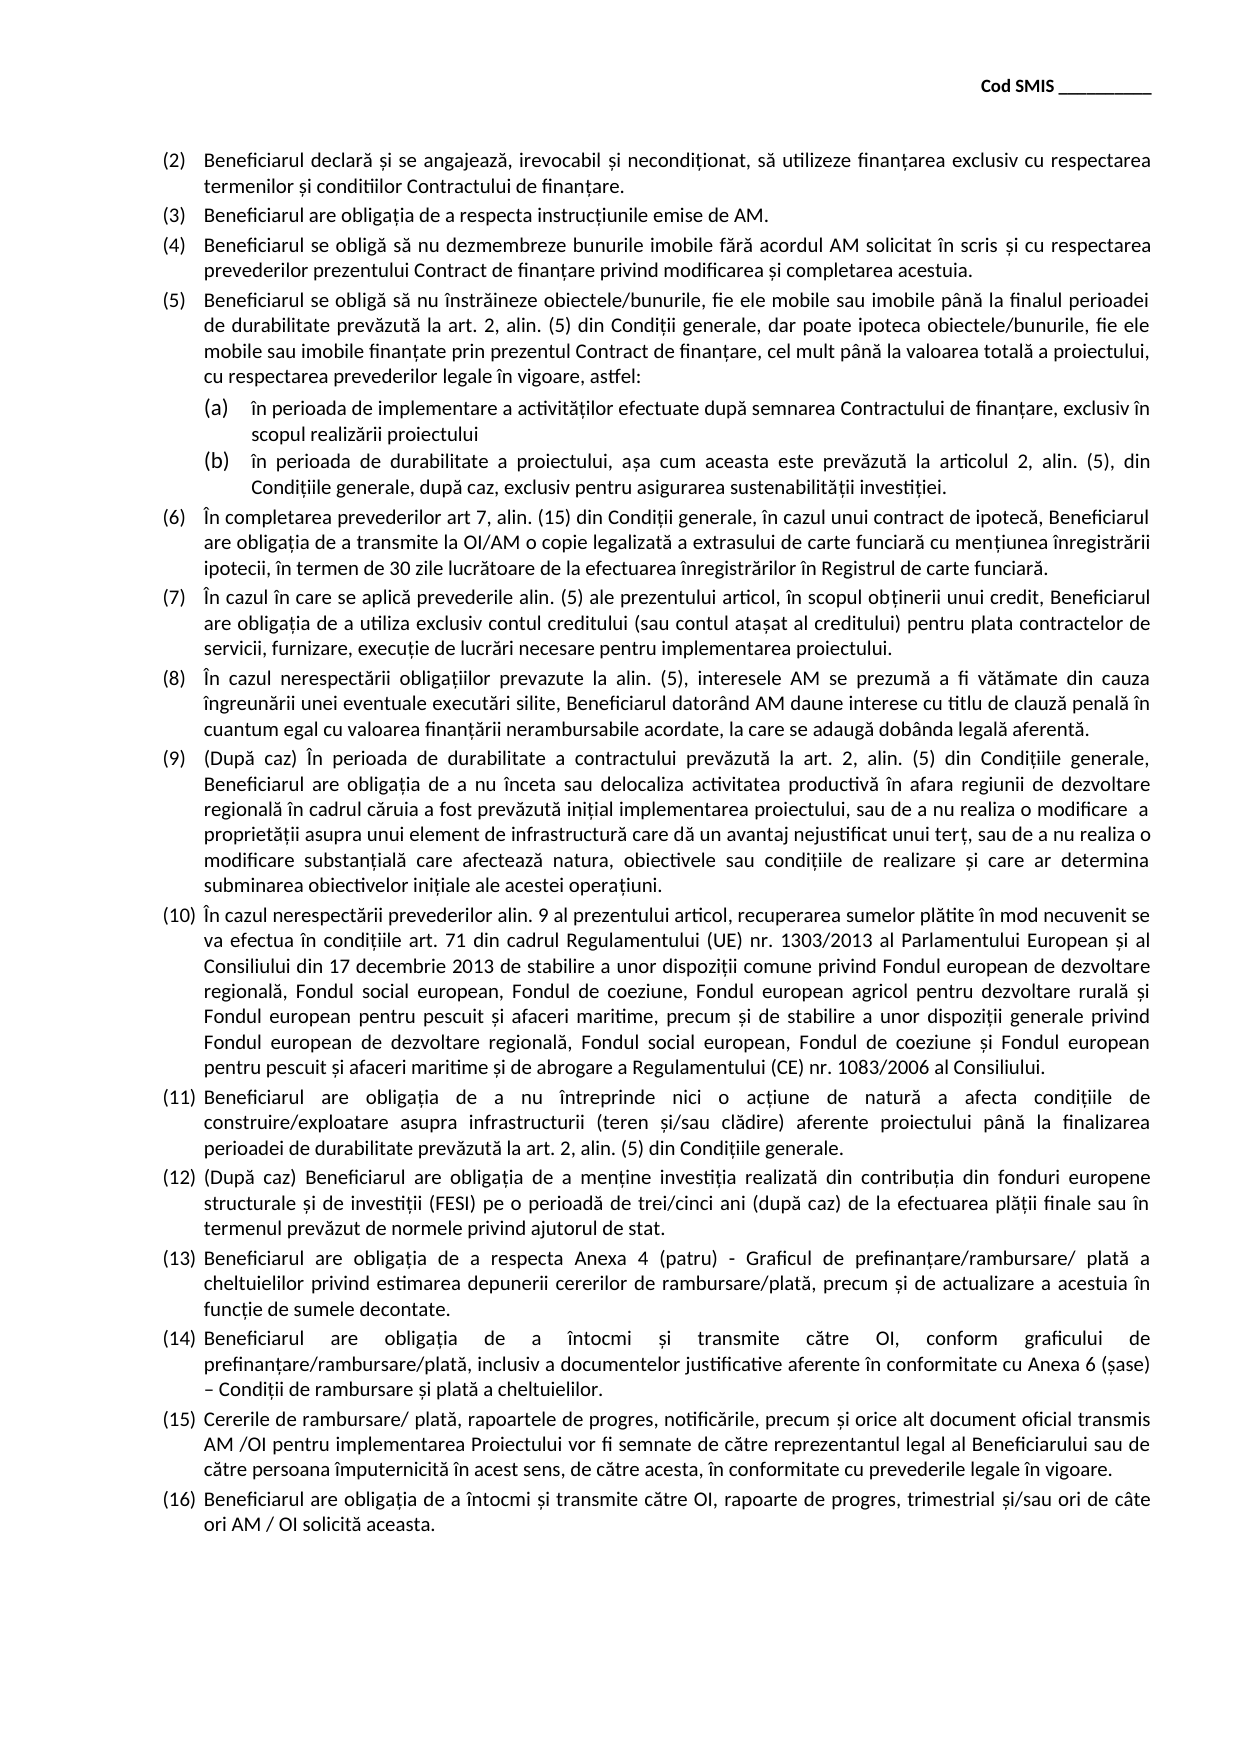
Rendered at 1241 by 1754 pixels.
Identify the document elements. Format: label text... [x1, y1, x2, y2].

text (După caz) În perioada de durabilitate a contractului prevăzută la art. 2, alin. (5) din Condițiile generale, Beneficiarul are obligaţia de a nu înceta sau delocaliza activitatea productivă în afara regiunii de dezvoltare regională în cadrul căruia a fost prevăzută inițial implementarea proiectului, sau de a nu realiza o modificare a proprietății asupra unui element de infrastructură care dă un avantaj nejustificat unui terţ, sau de a nu realiza o modificare substanțială care afectează natura, obiectivele sau condițiile de realizare și care ar determina subminarea obiectivelor inițiale ale acestei operaţiuni. [162, 745, 1152, 898]
text Cererile de rambursare/ plată, rapoartele de progres, notificările, precum şi orice alt document oficial transmis AM /OI pentru implementarea Proiectului vor fi semnate de către reprezentantul legal al Beneficiarului sau de către persoana împuternicită în acest sens, de către acesta, în conformitate cu prevederile legale în vigoare. [162, 1406, 1152, 1482]
text Beneficiarul are obligaţia de a nu întreprinde nici o acţiune de natură a afecta condițiile de construire/exploatare asupra infrastructurii (teren și/sau clădire) aferente proiectului până la finalizarea perioadei de durabilitate prevăzută la art. 2, alin. (5) din Condițiile generale. [162, 1084, 1152, 1160]
text Beneficiarul are obligaţia de a întocmi şi transmite către OI, conform graficului de prefinanțare/rambursare/plată, inclusiv a documentelor justificative aferente în conformitate cu Anexa 6 (șase) – Condiții de rambursare şi plată a cheltuielilor. [162, 1325, 1152, 1402]
text (După caz) Beneficiarul are obligaţia de a menține investiția realizată din contribuția din fonduri europene structurale şi de investiţii (FESI) pe o perioadă de trei/cinci ani (după caz) de la efectuarea plății finale sau în termenul prevăzut de normele privind ajutorul de stat. [162, 1164, 1152, 1241]
text În completarea prevederilor art 7, alin. (15) din Condiții generale, în cazul unui contract de ipotecă, Beneficiarul are obligaţia de a transmite la OI/AM o copie legalizată a extrasului de carte funciară cu menţiunea înregistrării ipotecii, în termen de 30 zile lucrătoare de la efectuarea înregistrărilor în Registrul de carte funciară. [162, 504, 1152, 580]
text În cazul nerespectării prevederilor alin. 9 al prezentului articol, recuperarea sumelor plătite în mod necuvenit se va efectua în condiţiile art. 71 din cadrul Regulamentului (UE) nr. 1303/2013 al Parlamentului European și al Consiliului din 17 decembrie 2013 de stabilire a unor dispoziții comune privind Fondul european de dezvoltare regională, Fondul social european, Fondul de coeziune, Fondul european agricol pentru dezvoltare rurală și Fondul european pentru pescuit și afaceri maritime, precum și de stabilire a unor dispoziții generale privind Fondul european de dezvoltare regională, Fondul social european, Fondul de coeziune și Fondul european pentru pescuit și afaceri maritime și de abrogare a Regulamentului (CE) nr. 1083/2006 al Consiliului. [162, 902, 1152, 1080]
text în perioada de implementare a activităților efectuate după semnarea Contractului de finanțare, exclusiv în scopul realizării proiectului [204, 393, 1152, 447]
text În cazul în care se aplică prevederile alin. (5) ale prezentului articol, în scopul obţinerii unui credit, Beneficiarul are obligaţia de a utiliza exclusiv contul creditului (sau contul ataşat al creditului) pentru plata contractelor de servicii, furnizare, execuţie de lucrări necesare pentru implementarea proiectului. [162, 584, 1152, 661]
text Beneficiarul are obligaţia de a întocmi şi transmite către OI, rapoarte de progres, trimestrial şi/sau ori de câte ori AM / OI solicită aceasta. [162, 1486, 1152, 1537]
text În cazul nerespectării obligaţiilor prevazute la alin. (5), interesele AM se prezumă a fi vătămate din cauza îngreunării unei eventuale executări silite, Beneficiarul datorând AM daune interese cu titlu de clauză penală în cuantum egal cu valoarea finanțării nerambursabile acordate, la care se adaugă dobânda legală aferentă. [162, 665, 1152, 741]
text Beneficiarul se obligă să nu dezmembreze bunurile imobile fără acordul AM solicitat în scris şi cu respectarea prevederilor prezentului Contract de finanțare privind modificarea și completarea acestuia. [162, 232, 1152, 283]
text Beneficiarul declară și se angajează, irevocabil şi necondiţionat, să utilizeze finanţarea exclusiv cu respectarea termenilor şi conditiilor Contractului de finanţare. [162, 148, 1152, 198]
text Beneficiarul are obligaţia de a respecta instrucțiunile emise de AM. [162, 203, 1152, 228]
text Beneficiarul se obligă să nu înstrăineze obiectele/bunurile, fie ele mobile sau imobile până la finalul perioadei de durabilitate prevăzută la art. 2, alin. (5) din Condiții generale, dar poate ipoteca obiectele/bunurile, fie ele mobile sau imobile finanţate prin prezentul Contract de finanțare, cel mult până la valoarea totală a proiectului, cu respectarea prevederilor legale în vigoare, astfel: [162, 287, 1152, 389]
text în perioada de durabilitate a proiectului, aşa cum aceasta este prevăzută la articolul 2, alin. (5), din Condițiile generale, după caz, exclusiv pentru asigurarea sustenabilităţii investiţiei. [204, 447, 1152, 500]
text Beneficiarul are obligaţia de a respecta Anexa 4 (patru) - Graficul de prefinanțare/rambursare/ plată a cheltuielilor privind estimarea depunerii cererilor de rambursare/plată, precum și de actualizare a acestuia în funcție de sumele decontate. [162, 1245, 1152, 1321]
